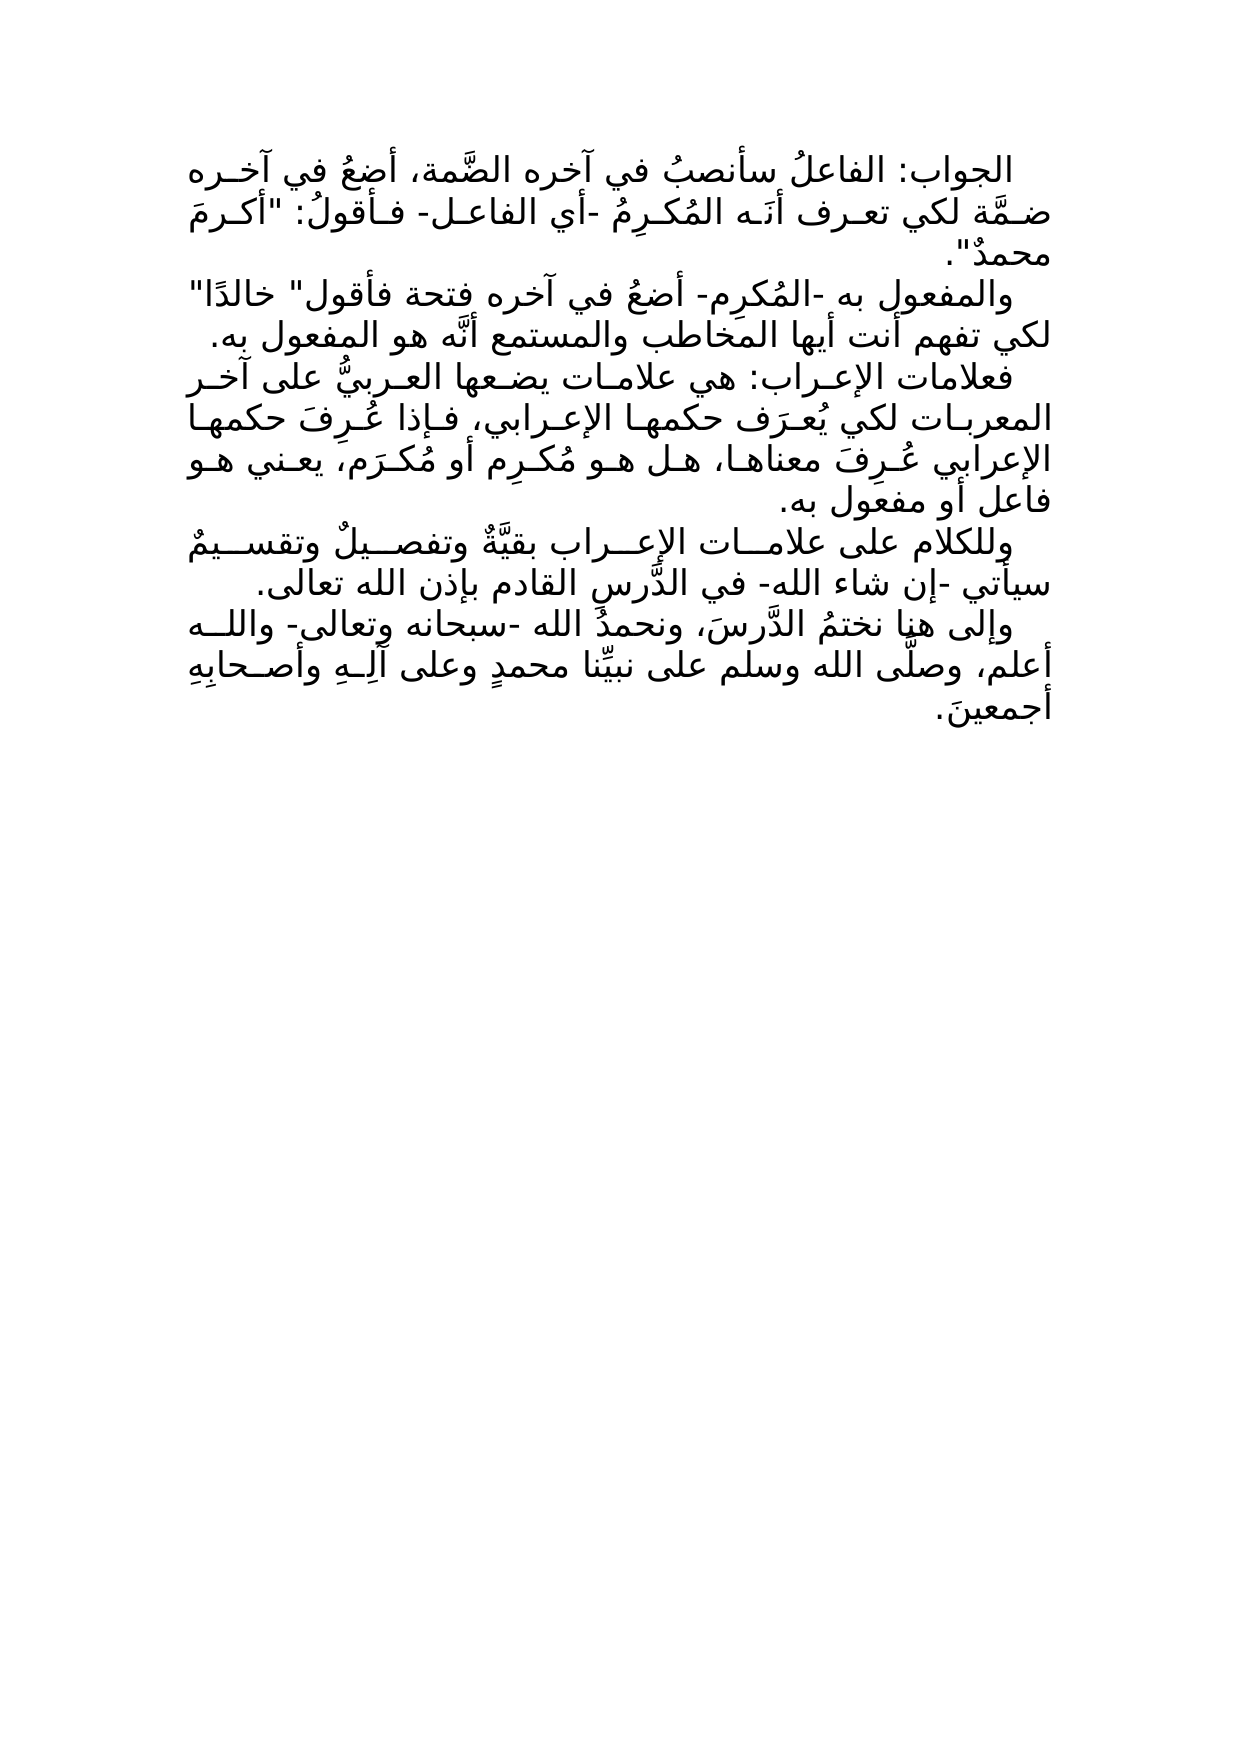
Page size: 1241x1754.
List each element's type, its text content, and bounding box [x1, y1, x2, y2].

text والمفعول به -المُكرِم- أضعُ في آخره فتحة فأقول" خالدًا" لكي تفهم أنت أيها المخاطب والمستمع أنَّه هو المفعول به. [187, 274, 1053, 356]
text الجواب: الفاعلُ سأنصبُ في آخره الضَّمة، أضعُ في آخره ضمَّة لكي تعرف أنَه المُكرِمُ -أي الفاعل- فأقولُ: "أكرمَ محمدٌ". [187, 150, 1053, 274]
text فعلامات الإعراب: هي علامات يضعها العربيُّ على آخر المعربات لكي يُعرَف حكمها الإعرابي، فإذا عُرِفَ حكمها الإعرابي عُرِفَ معناها، هل هو مُكرِم أو مُكرَم، يعني هو فاعل أو مفعول به. [187, 356, 1053, 521]
text وإلى هنا نختمُ الدَّرسَ، ونحمدُ الله -سبحانه وتعالى- والله أعلم، وصلَّى الله وسلم على نبيِّنا محمدٍ وعلى آلِهِ وأصحابِهِ أجمعينَ. [187, 604, 1053, 727]
text وللكلام على علامات الإعراب بقيَّةٌ وتفصيلٌ وتقسيمٌ سيأتي -إن شاء الله- في الدَّرسِ القادم بإذن الله تعالى. [187, 521, 1053, 604]
